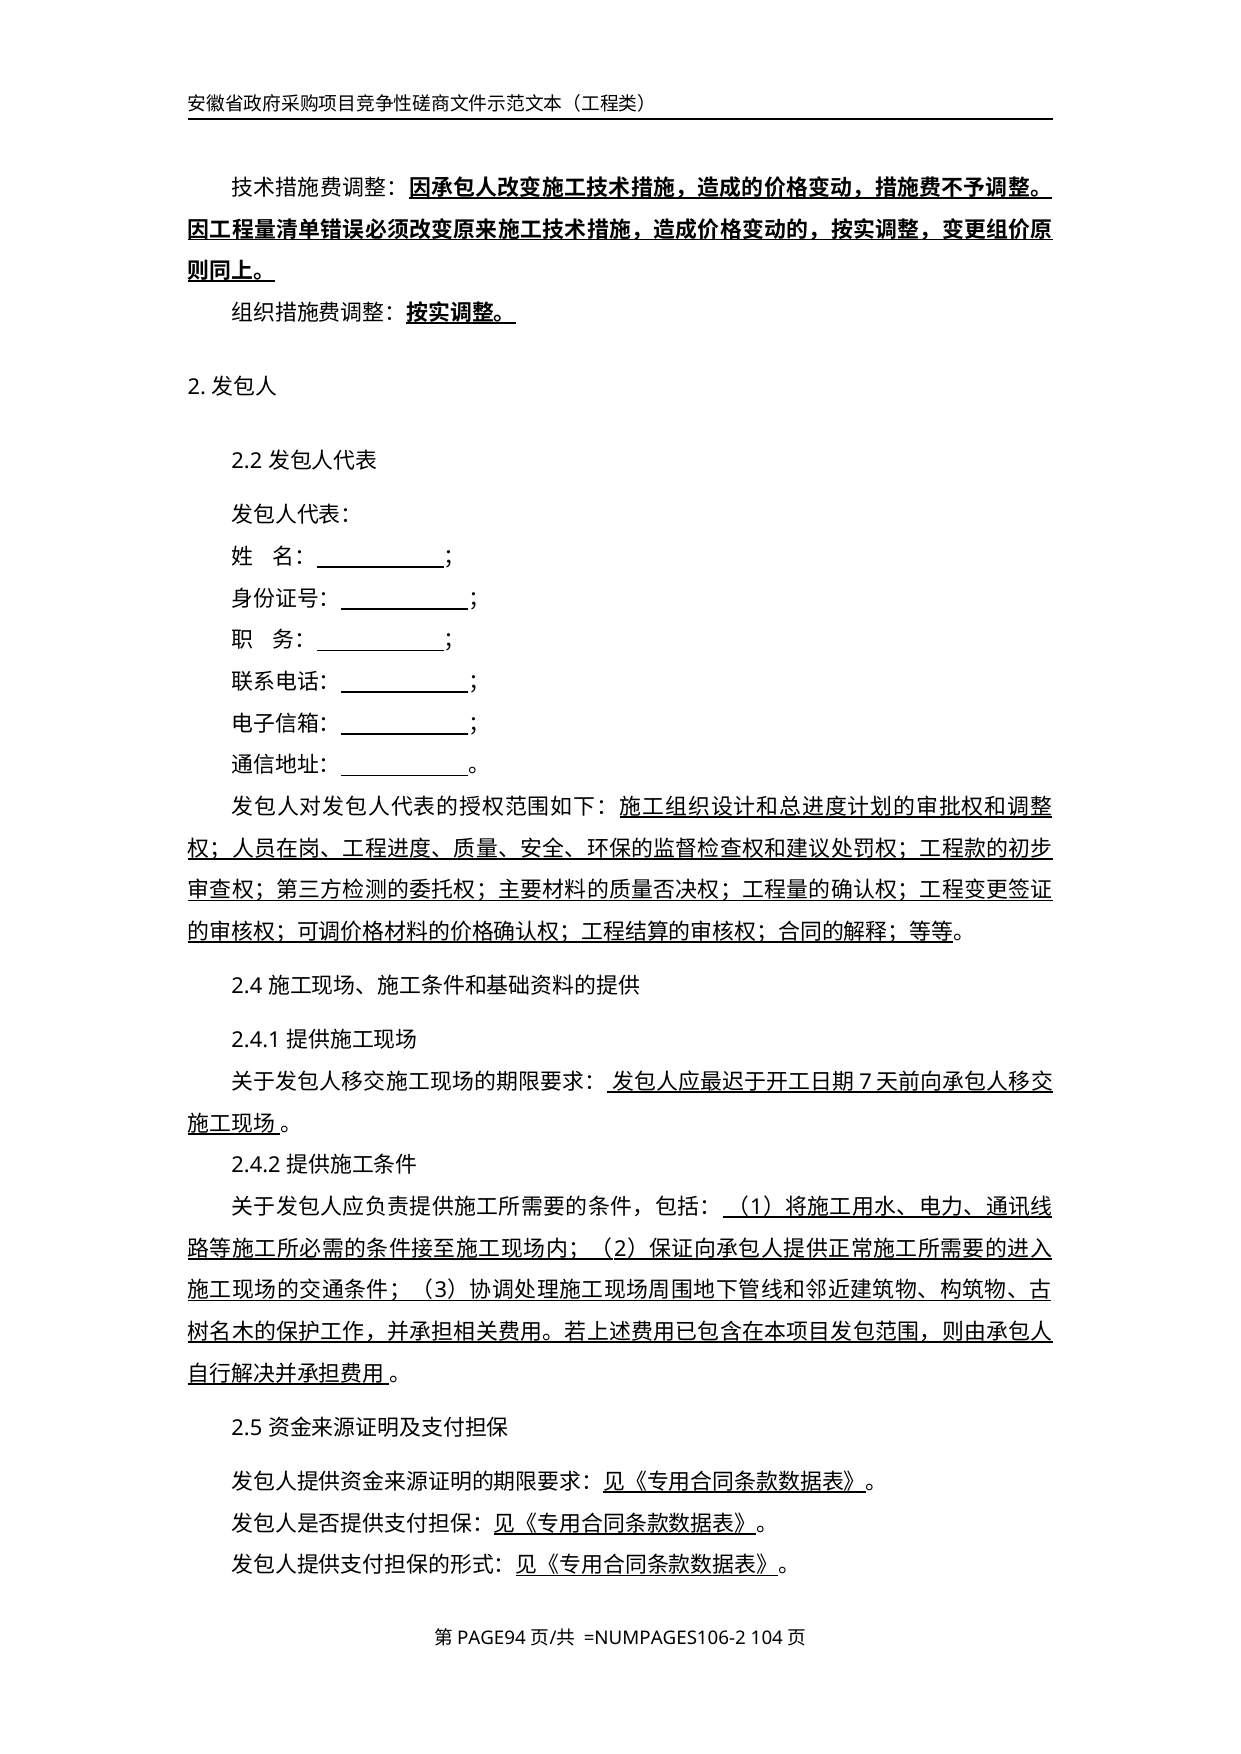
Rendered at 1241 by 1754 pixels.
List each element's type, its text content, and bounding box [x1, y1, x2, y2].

text 发包人对发包人代表的授权范围如下：施工组织设计和总进度计划的审批权和调整权；人员在岗、工程进度、质量、安全、环保的监督检查权和建议处罚权；工程款的初步审查权；第三方检测的委托权；主要材料的质量否决权；工程量的确认权；工程变更签证的审核权；可调价格材料的价格确认权；工程结算的审核权；合同的解释；等等。 [187, 901, 1053, 948]
text 关于发包人移交施工现场的期限要求： 发包人应最迟于开工日期7天前向承包人移交施工现场 。 [187, 1056, 1053, 1139]
text 2.5 资金来源证明及支付担保 [187, 1402, 1053, 1444]
text 发包人对发包人代表的授权范围如下：施工组织设计和总进度计划的审批权和调整权；人员在岗、工程进度、质量、安全、环保的监督检查权和建议处罚权；工程款的初步审查权；第三方检测的委托权；主要材料的质量否决权；工程量的确认权；工程变更签证的审核权；可调价格材料的价格确认权；工程结算的审核权；合同的解释；等等。 [187, 859, 1053, 900]
text 发包人是否提供支付担保：见《专用合同条款数据表》。 [187, 1498, 1053, 1539]
text 2.4.2 提供施工条件 [187, 1139, 1053, 1181]
text 技术措施费调整：因承包人改变施工技术措施，造成的价格变动，措施费不予调整。因工程量清单错误必须改变原来施工技术措施，造成价格变动的，按实调整，变更组价原则同上。 [187, 162, 1053, 239]
text 发包人代表： [187, 489, 1053, 531]
text 2.2 发包人代表 [187, 435, 1053, 477]
text 关于发包人应负责提供施工所需要的条件，包括： （1）将施工用水、电力、通讯线路等施工所必需的条件接至施工现场内；（2）保证向承包人提供正常施工所需要的进入施工现场的交通条件；（3）协调处理施工现场周围地下管线和邻近建筑物、构筑物、古树名木的保护工作，并承担相关费用。若上述费用已包含在本项目发包范围，则由承包人自行解决并承担费用 。 [187, 1181, 1053, 1341]
text 2.4 施工现场、施工条件和基础资料的提供 [187, 960, 1053, 1002]
text 身份证号： ； [187, 573, 1053, 614]
text 电子信箱： ； [187, 698, 1053, 739]
text 通信地址： 。 [187, 739, 1053, 781]
text 发包人对发包人代表的授权范围如下：施工组织设计和总进度计划的审批权和调整权；人员在岗、工程进度、质量、安全、环保的监督检查权和建议处罚权；工程款的初步审查权；第三方检测的委托权；主要材料的质量否决权；工程量的确认权；工程变更签证的审核权；可调价格材料的价格确认权；工程结算的审核权；合同的解释；等等。 [187, 781, 1053, 858]
text 姓 名： ； [187, 531, 1053, 573]
text 职 务： ； [187, 614, 1053, 656]
text 关于发包人应负责提供施工所需要的条件，包括： （1）将施工用水、电力、通讯线路等施工所必需的条件接至施工现场内；（2）保证向承包人提供正常施工所需要的进入施工现场的交通条件；（3）协调处理施工现场周围地下管线和邻近建筑物、构筑物、古树名木的保护工作，并承担相关费用。若上述费用已包含在本项目发包范围，则由承包人自行解决并承担费用 。 [187, 1342, 1053, 1389]
text 2.4.1 提供施工现场 [187, 1014, 1053, 1056]
text 发包人提供支付担保的形式：见《专用合同条款数据表》。 [187, 1539, 1053, 1581]
text 发包人提供资金来源证明的期限要求：见《专用合同条款数据表》。 [187, 1456, 1053, 1498]
text 2. 发包人 [187, 361, 1053, 403]
text 技术措施费调整：因承包人改变施工技术措施，造成的价格变动，措施费不予调整。因工程量清单错误必须改变原来施工技术措施，造成价格变动的，按实调整，变更组价原则同上。 [187, 240, 1053, 287]
text 组织措施费调整：按实调整。 [187, 287, 1053, 329]
text 联系电话： ； [187, 656, 1053, 698]
